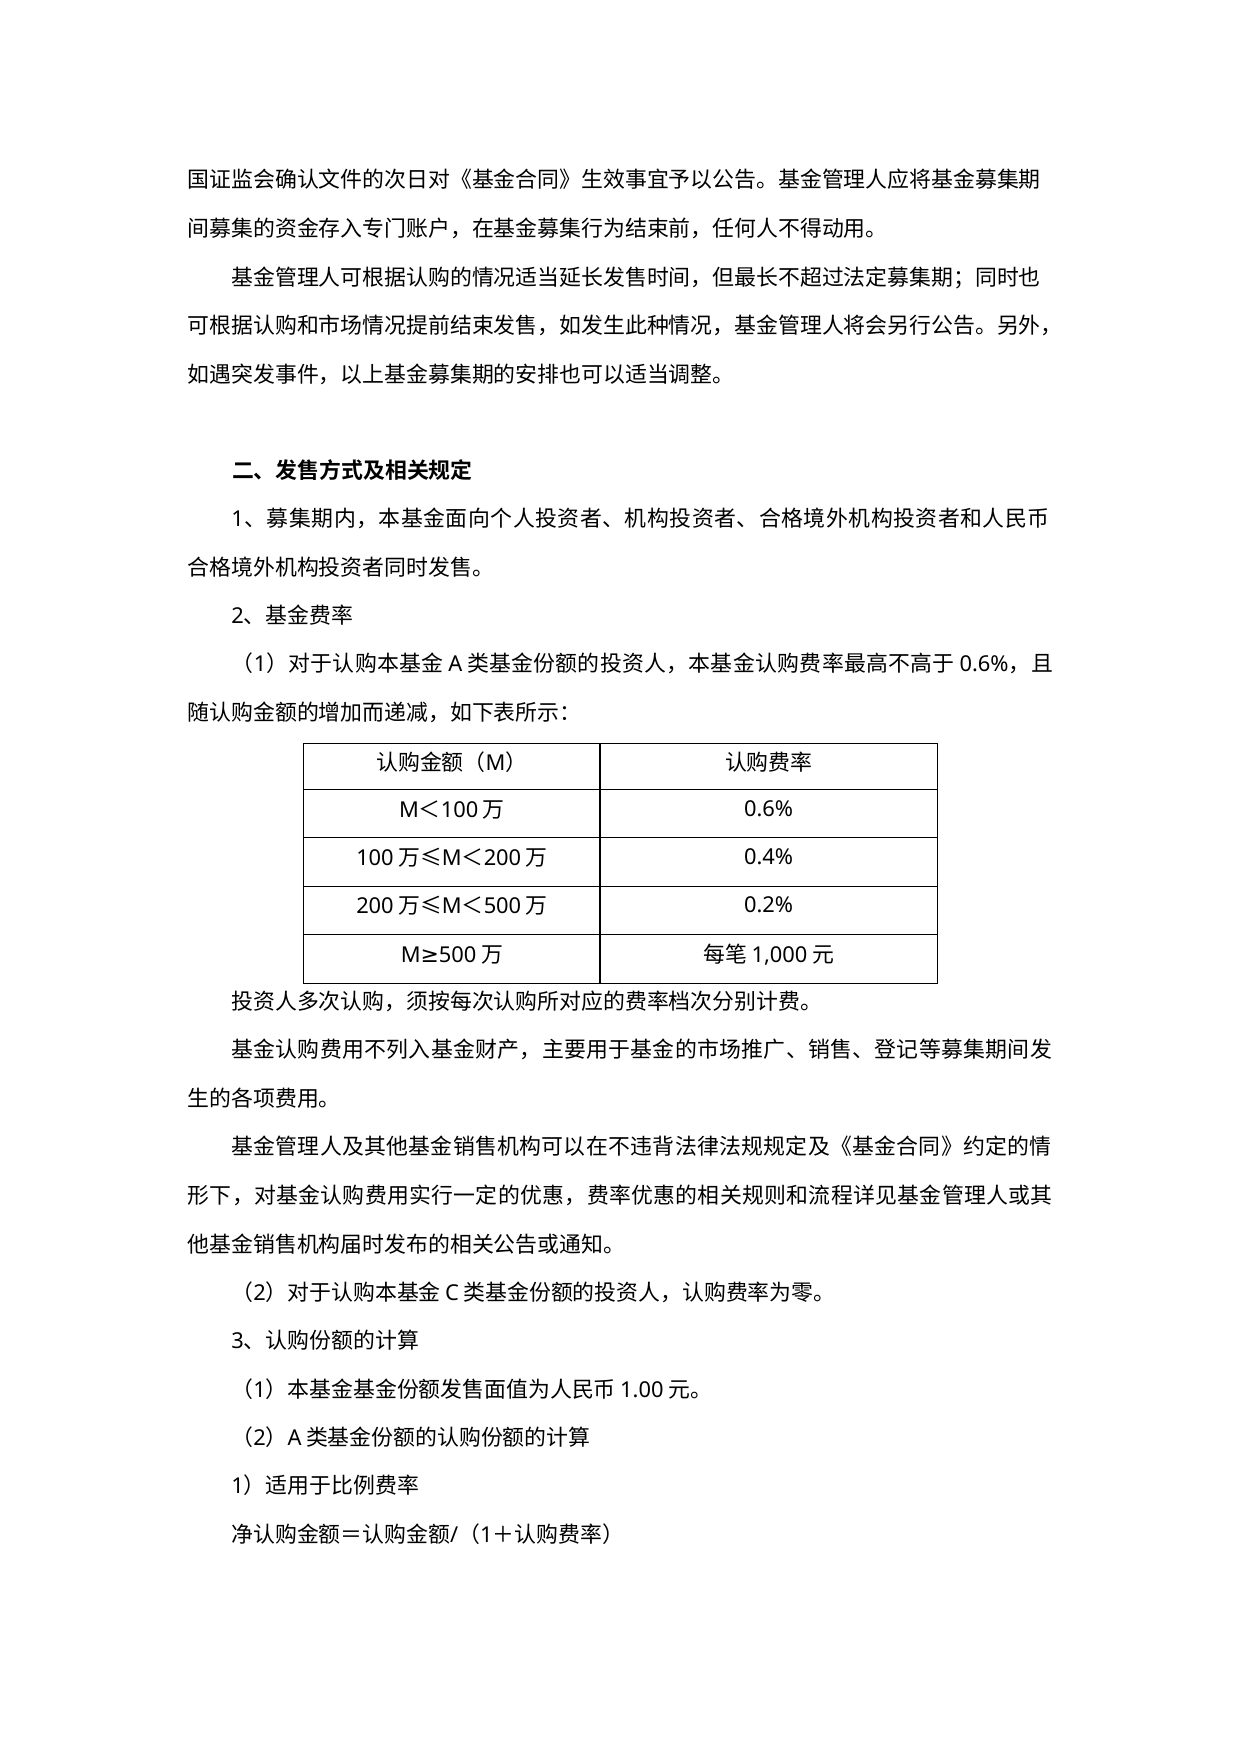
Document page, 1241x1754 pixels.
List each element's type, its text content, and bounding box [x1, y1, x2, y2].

text 二、发售方式及相关规定 [187, 452, 1053, 485]
text 1、募集期内，本基金面向个人投资者、机构投资者、合格境外机构投资者和人民币合格境外机构投资者同时发售。 [187, 501, 1053, 582]
text 3、认购份额的计算 [187, 1323, 1053, 1356]
table_cell 0.6% [601, 790, 937, 837]
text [187, 162, 1053, 243]
text 1）适用于比例费率 [187, 1468, 1053, 1501]
text （2）A类基金份额的认购份额的计算 [187, 1420, 1053, 1452]
text 基金管理人可根据认购的情况适当延长发售时间，但最长不超过法定募集期；同时也可根据认购和市场情况提前结束发售，如发生此种情况，基金管理人将会另行公告。另外，如遇突发事件，以上基金募集期的安排也可以适当调整。 [187, 259, 1053, 389]
table_cell 0.2% [601, 887, 937, 934]
table_cell 200万≤M＜500万 [304, 887, 599, 934]
table_cell 0.4% [601, 838, 937, 886]
table_header 认购金额（M） [304, 744, 599, 789]
table_cell M≥500万 [304, 935, 599, 982]
text 基金认购费用不列入基金财产，主要用于基金的市场推广、销售、登记等募集期间发生的各项费用。 [187, 1032, 1053, 1113]
text 基金管理人及其他基金销售机构可以在不违背法律法规规定及《基金合同》约定的情形下，对基金认购费用实行一定的优惠，费率优惠的相关规则和流程详见基金管理人或其他基金销售机构届时发布的相关公告或通知。 [187, 1129, 1053, 1259]
table_cell 100万≤M＜200万 [304, 838, 599, 886]
table_cell 每笔1,000元 [601, 935, 937, 982]
text 投资人多次认购，须按每次认购所对应的费率档次分别计费。 [187, 983, 1053, 1016]
text 2、基金费率 [187, 598, 1053, 630]
text （2）对于认购本基金C类基金份额的投资人，认购费率为零。 [187, 1275, 1053, 1307]
text （1）对于认购本基金A类基金份额的投资人，本基金认购费率最高不高于0.6%，且随认购金额的增加而递减，如下表所示： [187, 646, 1053, 727]
table_cell M＜100万 [304, 790, 599, 837]
text 净认购金额＝认购金额/（1＋认购费率） [187, 1516, 1053, 1549]
text （1）本基金基金份额发售面值为人民币1.00元。 [187, 1371, 1053, 1404]
table_header 认购费率 [601, 744, 937, 789]
